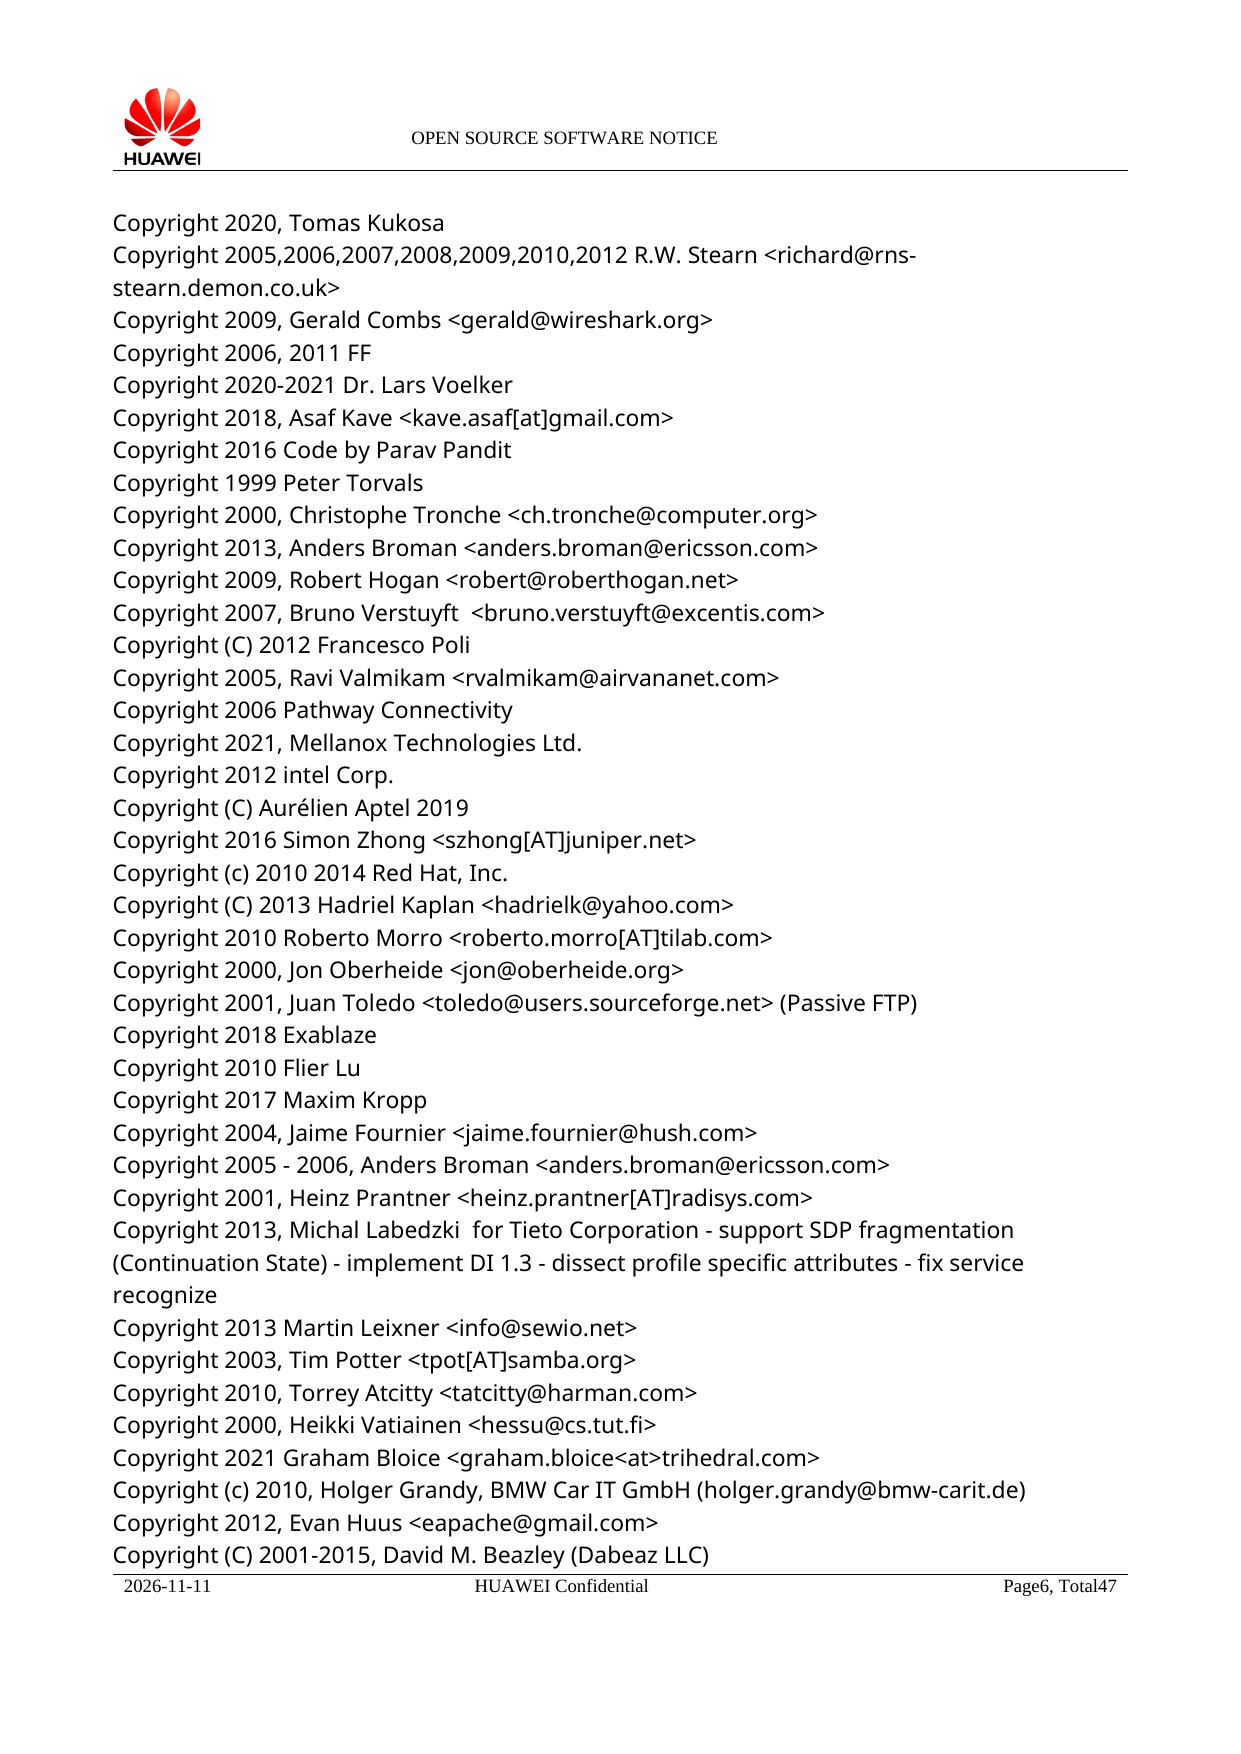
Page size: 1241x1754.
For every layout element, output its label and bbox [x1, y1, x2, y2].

picture [124, 88, 201, 165]
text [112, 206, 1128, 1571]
